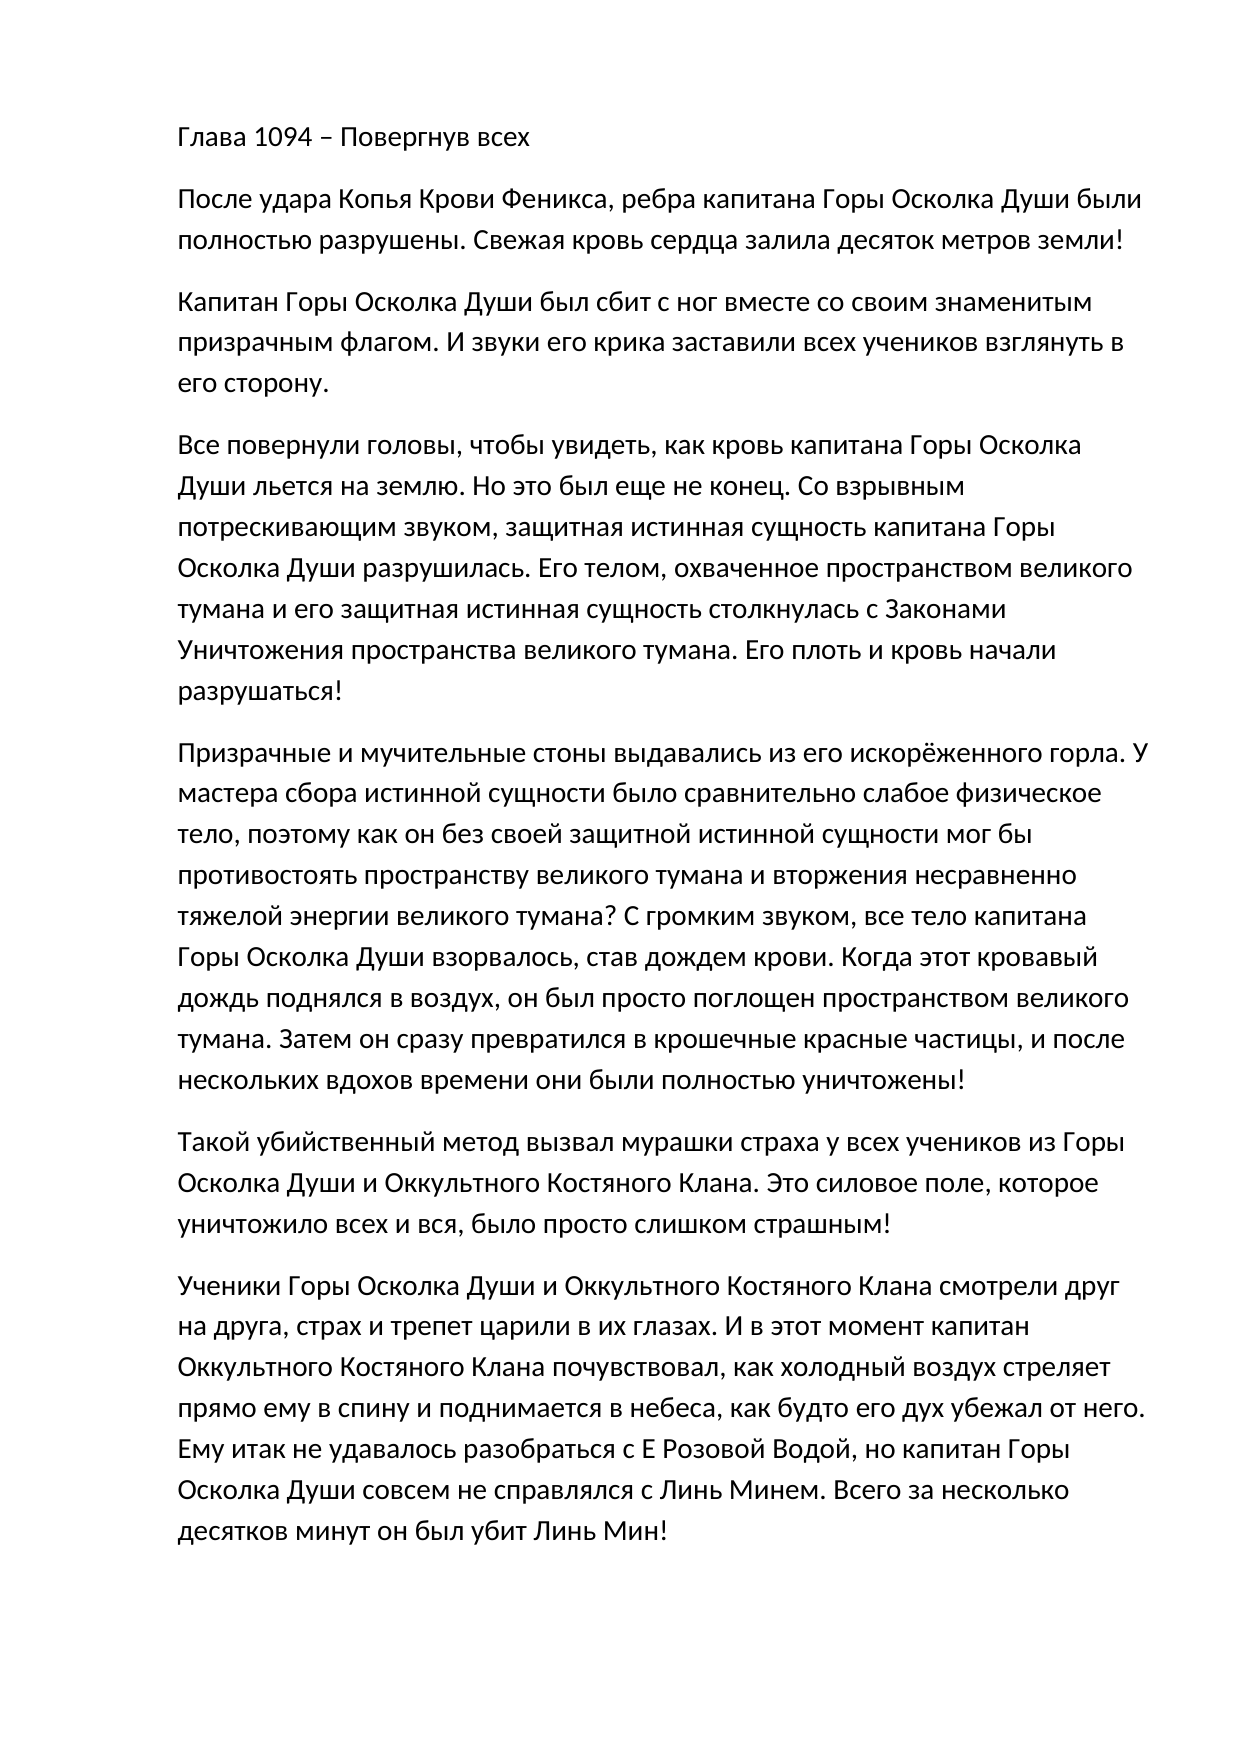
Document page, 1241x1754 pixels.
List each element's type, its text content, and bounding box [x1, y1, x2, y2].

text Все повернули головы, чтобы увидеть, как кровь капитана Горы Осколка Души льется на землю. Но это был еще не конец. Со взрывным потрескивающим звуком, защитная истинная сущность капитана Горы Осколка Души разрушилась. Его телом, охваченное пространством великого тумана и его защитная истинная сущность столкнулась с Законами Уничтожения пространства великого тумана. Его плоть и кровь начали разрушаться! [177, 426, 1152, 707]
text Ученики Горы Осколка Души и Оккультного Костяного Клана смотрели друг на друга, страх и трепет царили в их глазах. И в этот момент капитан Оккультного Костяного Клана почувствовал, как холодный воздух стреляет прямо ему в спину и поднимается в небеса, как будто его дух убежал от него. Ему итак не удавалось разобраться с Е Розовой Водой, но капитан Горы Осколка Души совсем не справлялся с Линь Минем. Всего за несколько десятков минут он был убит Линь Мин! [177, 1267, 1152, 1548]
text Глава 1094 – Повергнув всех [177, 118, 1152, 154]
text Капитан Горы Осколка Души был сбит с ног вместе со своим знаменитым призрачным флагом. И звуки его крика заставили всех учеников взглянуть в его сторону. [177, 283, 1152, 400]
text Такой убийственный метод вызвал мурашки страха у всех учеников из Горы Осколка Души и Оккультного Костяного Клана. Это силовое поле, которое уничтожило всех и вся, было просто слишком страшным! [177, 1123, 1152, 1240]
text После удара Копья Крови Феникса, ребра капитана Горы Осколка Души были полностью разрушены. Свежая кровь сердца залила десяток метров земли! [177, 180, 1152, 256]
text Призрачные и мучительные стоны выдавались из его искорёженного горла. У мастера сбора истинной сущности было сравнительно слабое физическое тело, поэтому как он без своей защитной истинной сущности мог бы противостоять пространству великого тумана и вторжения несравненно тяжелой энергии великого тумана? С громким звуком, все тело капитана Горы Осколка Души взорвалось, став дождем крови. Когда этот кровавый дождь поднялся в воздух, он был просто поглощен пространством великого тумана. Затем он сразу превратился в крошечные красные частицы, и после нескольких вдохов времени они были полностью уничтожены! [177, 734, 1152, 1097]
